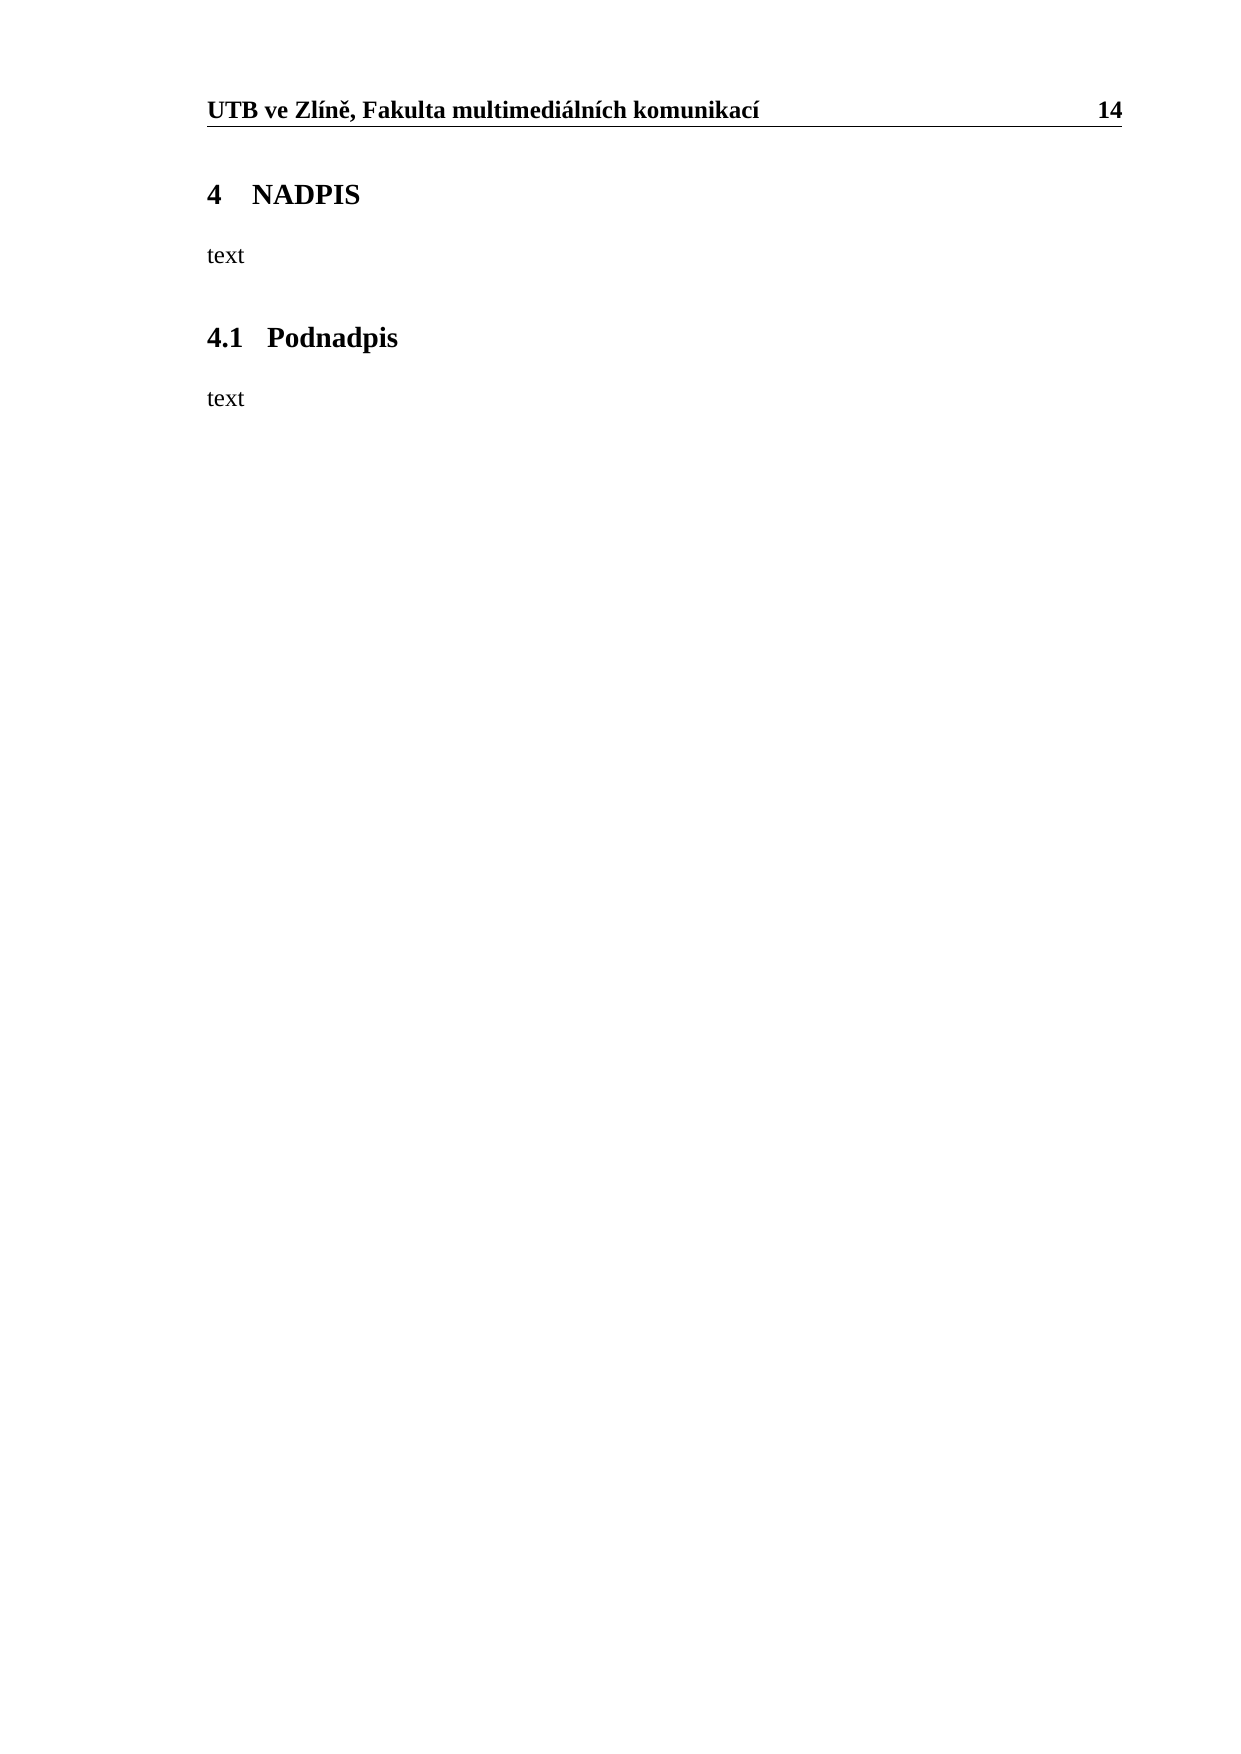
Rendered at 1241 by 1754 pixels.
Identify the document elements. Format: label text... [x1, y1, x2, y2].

subtitle Podnadpis [207, 321, 1122, 354]
text text [207, 383, 1122, 412]
subtitle Nadpis [207, 177, 1122, 211]
text text [207, 240, 1122, 269]
